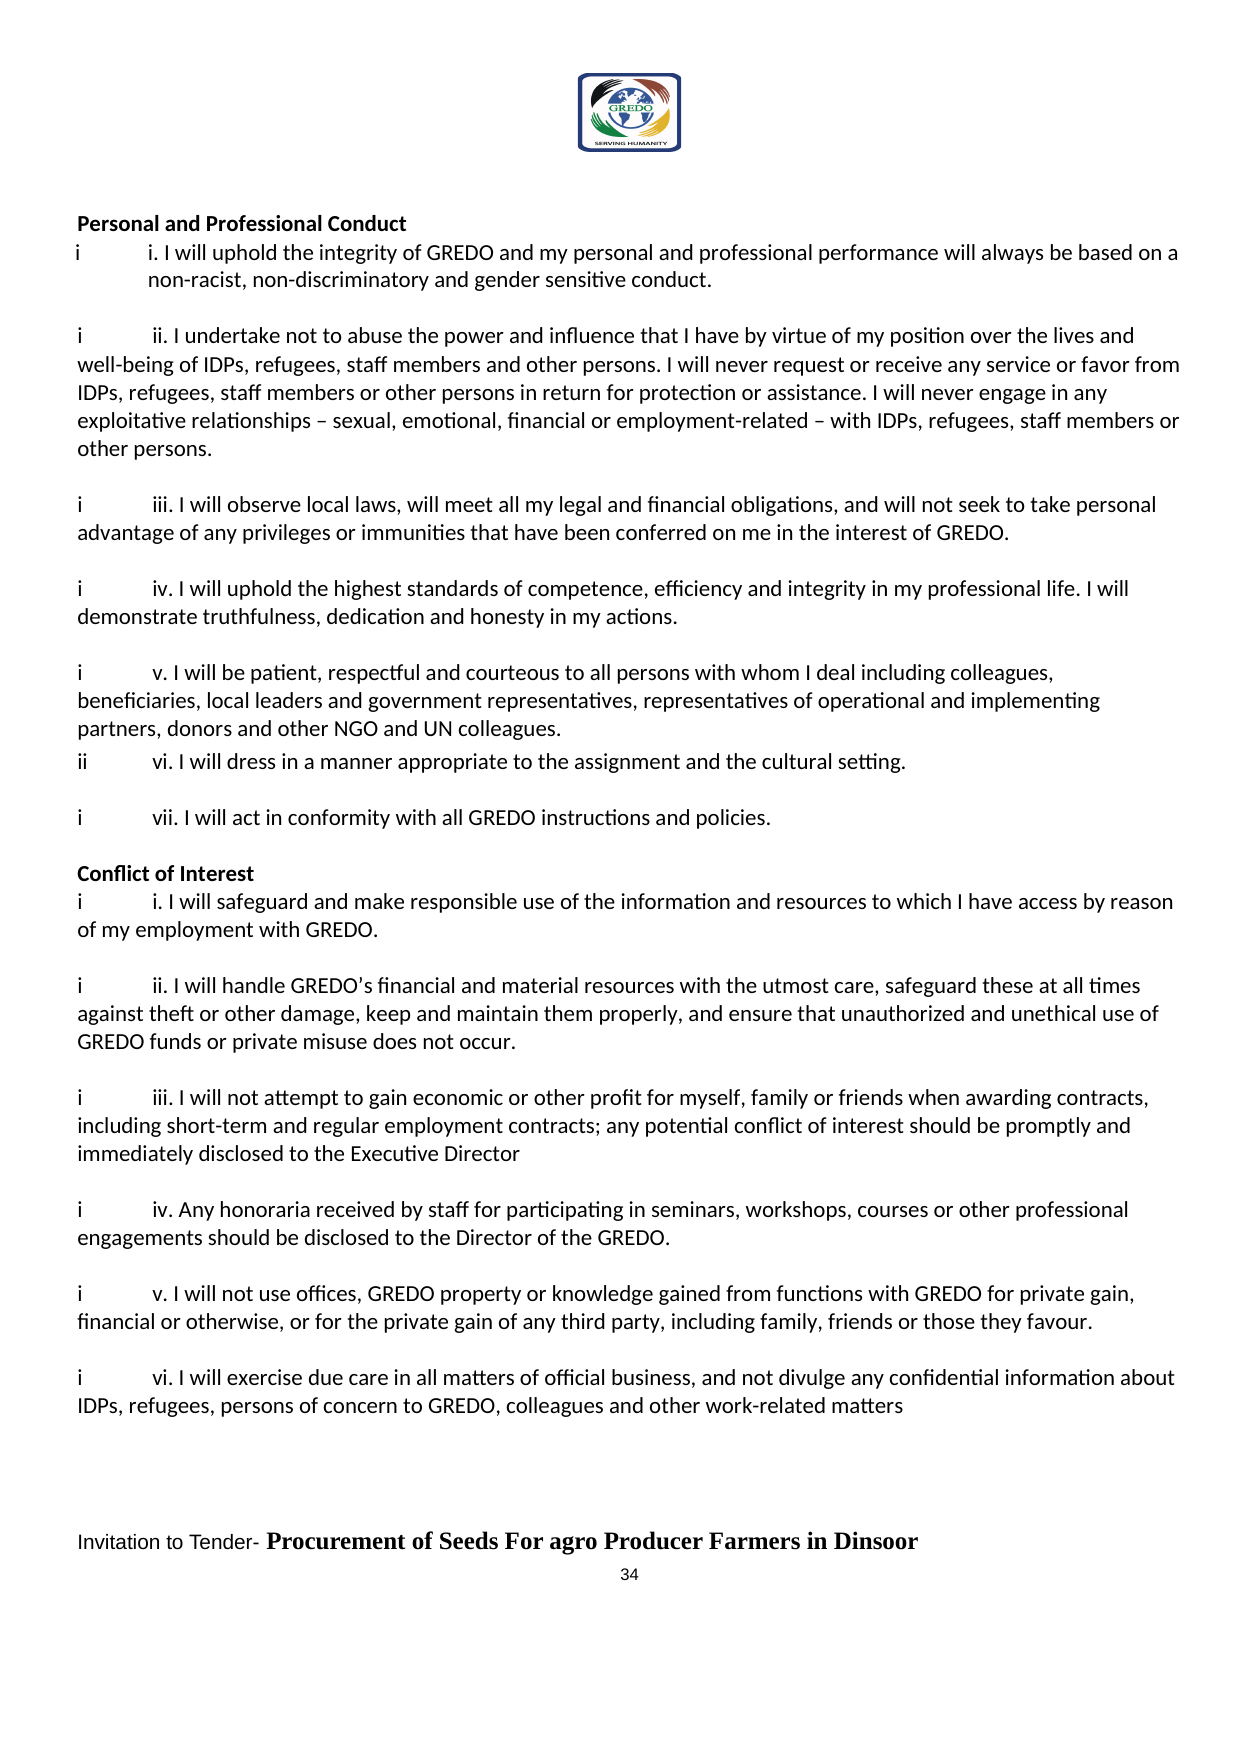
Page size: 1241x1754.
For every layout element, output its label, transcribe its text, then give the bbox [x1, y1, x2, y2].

list ii. I undertake not to abuse the power and influence that I have by virtue of my position over the lives and well-being of IDPs, refugees, staff members and other persons. I will never request or receive any service or favor from IDPs, refugees, staff members or other persons in return for protection or assistance. I will never engage in any exploitative relationships – sexual, emotional, financial or employment-related – with IDPs, refugees, staff members or other persons. [77, 322, 1182, 462]
list iv. I will uphold the highest standards of competence, efficiency and integrity in my professional life. I will demonstrate truthfulness, dedication and honesty in my actions. [77, 574, 1182, 630]
list ii. I will handle GREDO’s financial and material resources with the utmost care, safeguard these at all times against theft or other damage, keep and maintain them properly, and ensure that unauthorized and unethical use of GREDO funds or private misuse does not occur. [77, 971, 1182, 1055]
list v. I will not use offices, GREDO property or knowledge gained from functions with GREDO for private gain, financial or otherwise, or for the private gain of any third party, including family, friends or those they favour. [77, 1279, 1182, 1335]
list i. I will safeguard and make responsible use of the information and resources to which I have access by reason of my employment with GREDO. [77, 887, 1182, 943]
list vii. I will act in conformity with all GREDO instructions and policies. [77, 803, 1182, 831]
list iii. I will observe local laws, will meet all my legal and financial obligations, and will not seek to take personal advantage of any privileges or immunities that have been conferred on me in the interest of GREDO. [77, 490, 1182, 546]
picture [577, 73, 682, 152]
text Conflict of Interest [77, 859, 1182, 887]
list iv. Any honoraria received by staff for participating in seminars, workshops, courses or other professional engagements should be disclosed to the Director of the GREDO. [77, 1195, 1182, 1251]
list vi. I will exercise due care in all matters of official business, and not divulge any confidential information about IDPs, refugees, persons of concern to GREDO, colleagues and other work-related matters [77, 1363, 1182, 1419]
list i. I will uphold the integrity of GREDO and my personal and professional performance will always be based on a non-racist, non-discriminatory and gender sensitive conduct. [75, 238, 1182, 294]
list iii. I will not attempt to gain economic or other profit for myself, family or friends when awarding contracts, including short-term and regular employment contracts; any potential conflict of interest should be promptly and immediately disclosed to the Executive Director [77, 1083, 1182, 1167]
list vi. I will dress in a manner appropriate to the assignment and the cultural setting. [77, 747, 1182, 775]
text Personal and Professional Conduct [77, 209, 1182, 238]
list v. I will be patient, respectful and courteous to all persons with whom I deal including colleagues, beneficiaries, local leaders and government representatives, representatives of operational and implementing partners, donors and other NGO and UN colleagues. [77, 658, 1182, 742]
